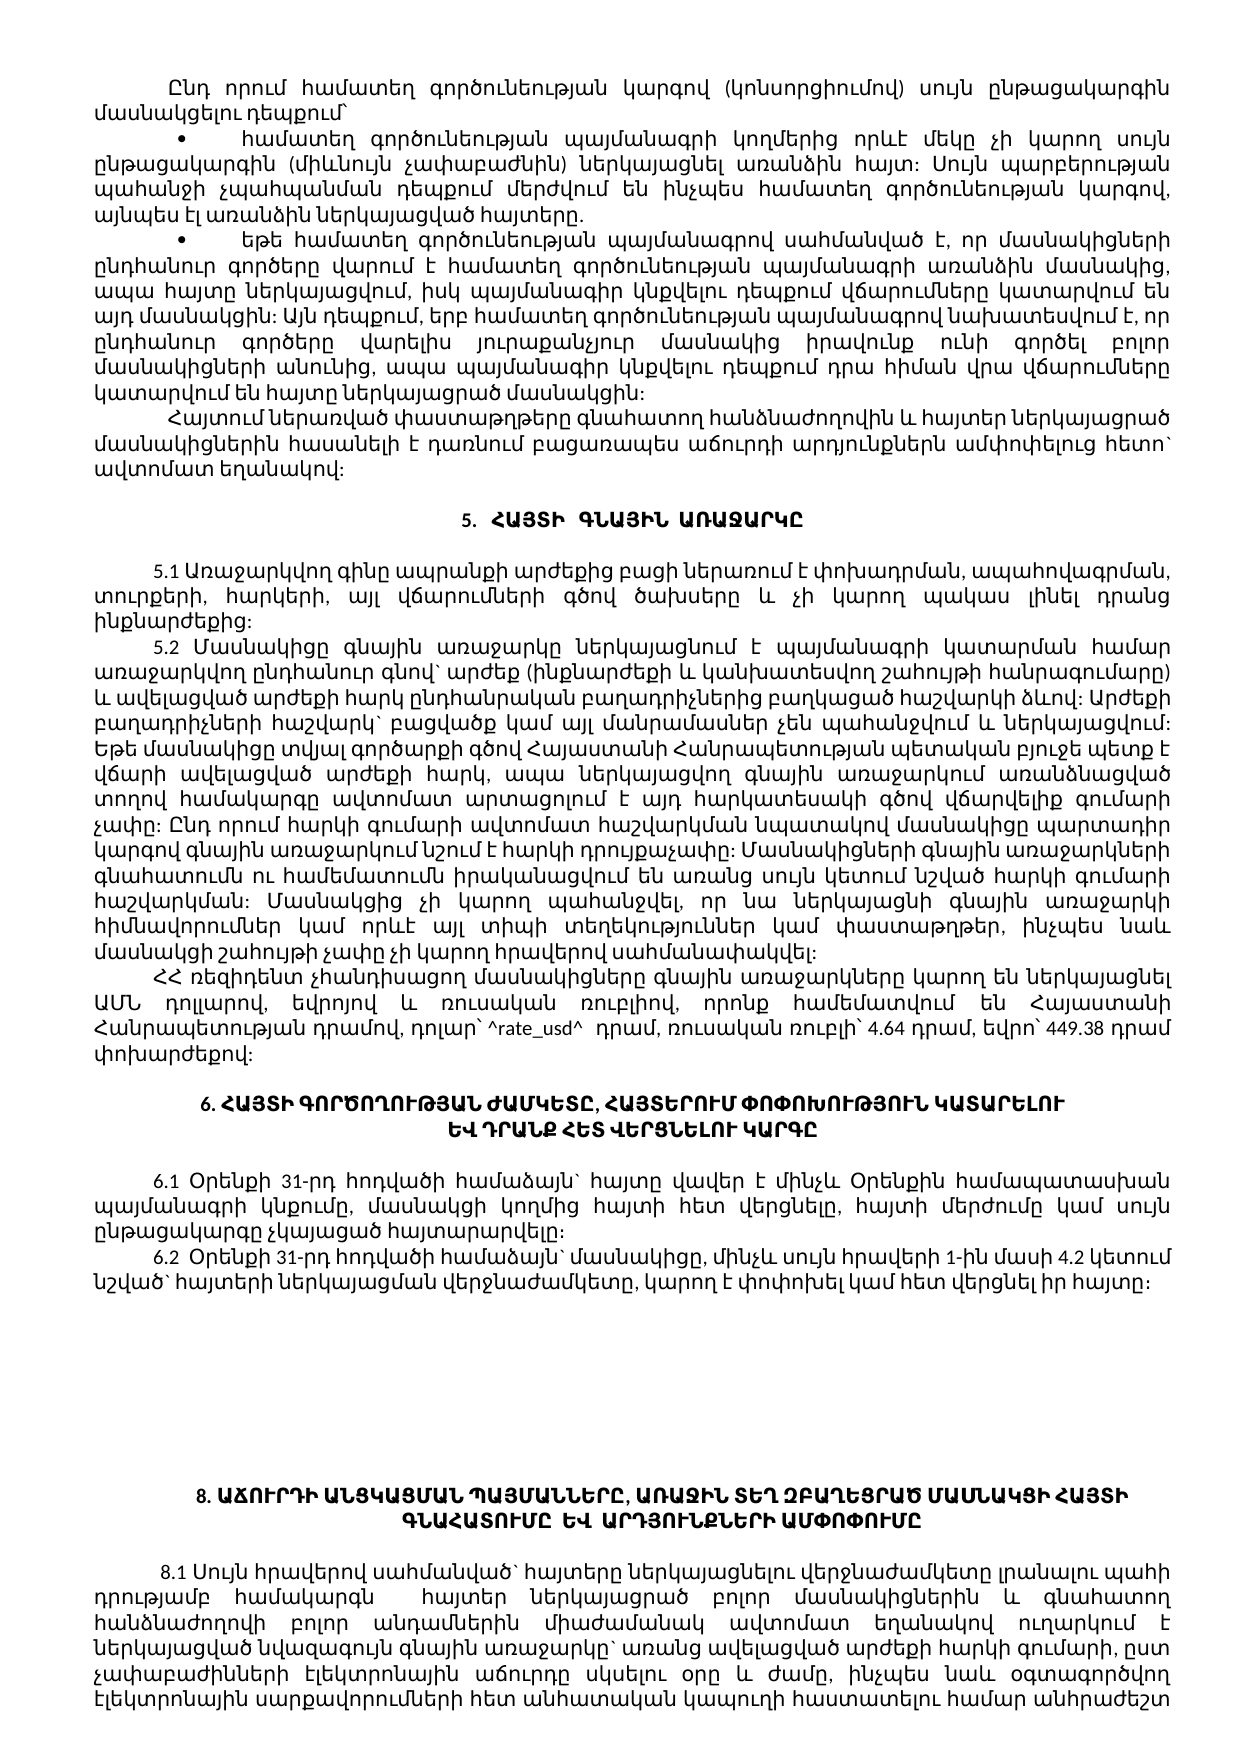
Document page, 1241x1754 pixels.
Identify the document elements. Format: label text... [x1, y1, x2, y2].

text 5.2 Մասնակիցը գնային առաջարկը ներկայացնում է պայմանագրի կատարման համար առաջարկվող ընդհանուր գնով` արժեք (ինքնարժեքի և կանխատեսվող շահույթի հանրագումարը) և ավելացված արժեքի հարկ ընդհանրական բաղադրիչներից բաղկացած հաշվարկի ձևով: Արժեքի բաղադրիչների հաշվարկ` բացվածք կամ այլ մանրամասներ չեն պահանջվում և ներկայացվում: Եթե մասնակիցը տվյալ գործարքի գծով Հայաստանի Հանրապետության պետական բյուջե պետք է վճարի ավելացված արժեքի հարկ, ապա ներկայացվող գնային առաջարկում առանձնացված տողով համակարգը ավտոմատ արտացոլում է այդ հարկատեսակի գծով վճարվելիք գումարի չափը: Ընդ որում հարկի գումարի ավտոմատ հաշվարկման նպատակով մասնակիցը պարտադիր կարգով գնային առաջարկում նշում է հարկի դրույքաչափը: Մասնակիցների գնային առաջարկների գնահատումն ու համեմատումն իրականացվում են առանց սույն կետում նշված հարկի գումարի հաշվարկման: Մասնակցից չի կարող պահանջվել, որ նա ներկայացնի գնային առաջարկի հիմնավորումներ կամ որևէ այլ տիպի տեղեկություններ կամ փաստաթղթեր, ինչպես նաև մասնակցի շահույթի չափը չի կարող հրավերով սահմանափակվել: [94, 634, 1171, 964]
text ԵՎ ԴՐԱՆՔ ՀԵՏ ՎԵՐՑՆԵԼՈՒ ԿԱՐԳԸ [94, 1117, 1171, 1142]
text 5. ՀԱՅՏԻ ԳՆԱՅԻՆ ԱՌԱՋԱՐԿԸ [94, 507, 1171, 532]
list եթե համատեղ գործունեության պայմանագրով սահմանված է, որ մասնակիցների ընդհանուր գործերը վարում է համատեղ գործունեության պայմանագրի առանձին մասնակից, ապա հայտը ներկայացվում, իսկ պայմանագիր կնքվելու դեպքում վճարումները կատարվում են այդ մասնակցին: Այն դեպքում, երբ համատեղ գործունեության պայմանագրով նախատեսվում է, որ ընդհանուր գործերը վարելիս յուրաքանչյուր մասնակից իրավունք ունի գործել բոլոր մասնակիցների անունից, ապա պայմանագիր կնքվելու դեպքում դրա հիման վրա վճարումները կատարվում են հայտը ներկայացրած մասնակցին: [94, 227, 1171, 405]
text 6. ՀԱՅՏԻ ԳՈՐԾՈՂՈՒԹՅԱՆ ԺԱՄԿԵՏԸ, ՀԱՅՏԵՐՈՒՄ ՓՈՓՈԽՈՒԹՅՈՒՆ ԿԱՏԱՐԵԼՈՒ [94, 1092, 1171, 1117]
text 5.1 Առաջարկվող գինը ապրանքի արժեքից բացի ներառում է փոխադրման, ապահովագրման, տուրքերի, հարկերի, այլ վճարումների գծով ծախսերը և չի կարող պակաս լինել դրանց ինքնարժեքից: [94, 558, 1171, 634]
text Հայտում ներառված փաստաթղթերը գնահատող հանձնաժողովին և հայտեր ներկայացրած մասնակիցներին հասանելի է դառնում բացառապես աճուրդի արդյունքներն ամփոփելուց հետո` ավտոմատ եղանակով: [94, 405, 1171, 482]
text 8. ԱՃՈՒՐԴԻ ԱՆՑԿԱՑՄԱՆ ՊԱՅՄԱՆՆԵՐԸ, ԱՌԱՋԻՆ ՏԵՂ ԶԲԱՂԵՑՐԱԾ ՄԱՍՆԱԿՑԻ ՀԱՅՏԻ [94, 1483, 1171, 1508]
text Ընդ որում համատեղ գործունեության կարգով (կոնսորցիումով) սույն ընթացակարգին մասնակցելու դեպքում՝ [94, 75, 1171, 126]
text 6.2 Օրենքի 31-րդ հոդվածի համաձայն` մասնակիցը, մինչև սույն հրավերի 1-ին մասի 4.2 կետում նշված` հայտերի ներկայացման վերջնաժամկետը, կարող է փոփոխել կամ հետ վերցնել իր հայտը։ [94, 1244, 1171, 1295]
text ՀՀ ռեզիդենտ չհանդիսացող մասնակիցները գնային առաջարկները կարող են ներկայացնել ԱՄՆ դոլլարով, եվրոյով և ռուսական ռուբլիով, որոնք համեմատվում են Հայաստանի Հանրապետության դրամով, դոլար՝ ^rate_usd^ դրամ, ռուսական ռուբլի՝ 4.64 դրամ, եվրո՝ 449.38 դրամ փոխարժեքով: [94, 964, 1171, 1066]
list համատեղ գործունեության պայմանագրի կողմերից որևէ մեկը չի կարող սույն ընթացակարգին (միևնույն չափաբաժնին) ներկայացնել առանձին հայտ: Սույն պարբերության պահանջի չպահպանման դեպքում մերժվում են ինչպես համատեղ գործունեության կարգով, այնպես էլ առանձին ներկայացված հայտերը. [94, 126, 1171, 227]
text 6.1 Օրենքի 31-րդ հոդվածի համաձայն` հայտը վավեր է մինչև Օրենքին համապատասխան պայմանագրի կնքումը, մասնակցի կողմից հայտի հետ վերցնելը, հայտի մերժումը կամ սույն ընթացակարգը չկայացած հայտարարվելը։ [94, 1168, 1171, 1244]
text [94, 1559, 1171, 1712]
text ԳՆԱՀԱՏՈՒՄԸ ԵՎ ԱՐԴՅՈՒՆՔՆԵՐԻ ԱՄՓՈՓՈՒՄԸ [94, 1508, 1171, 1534]
